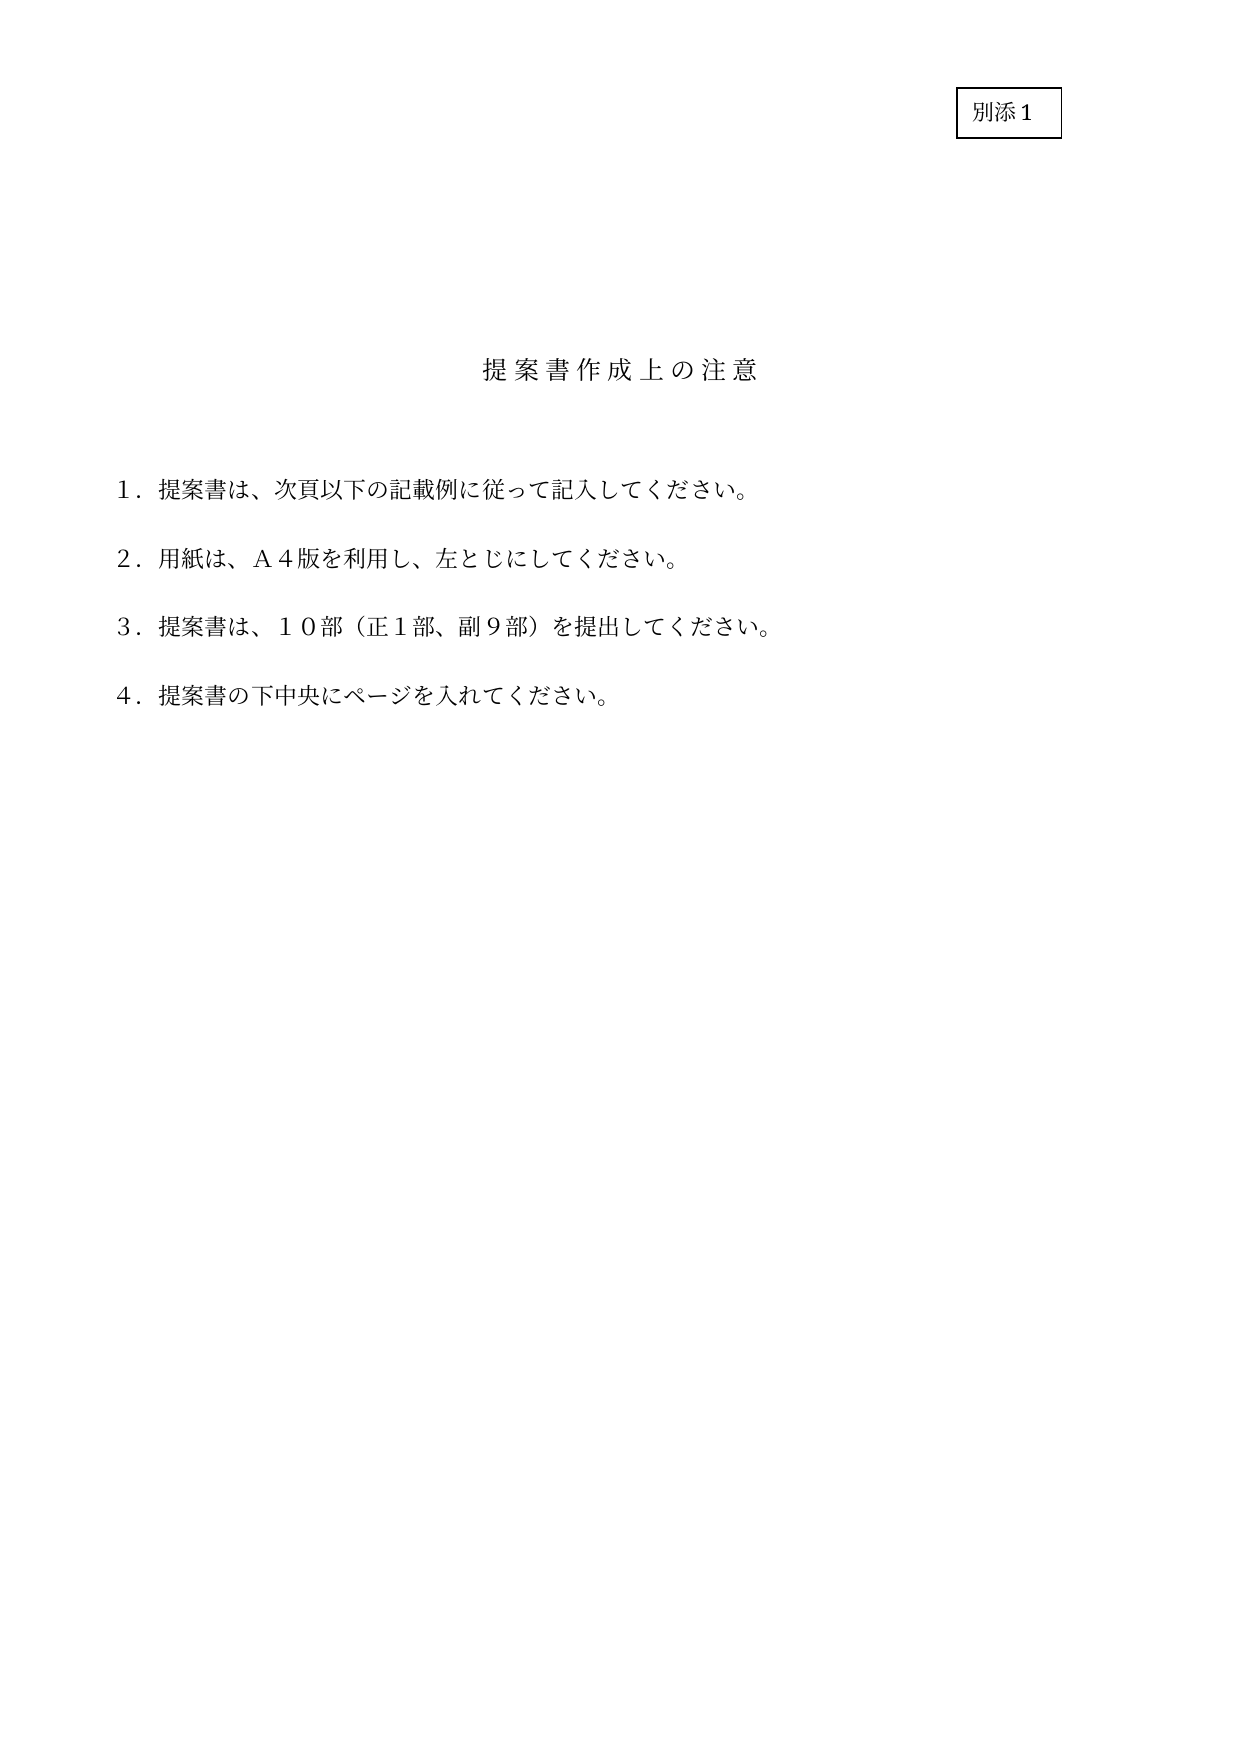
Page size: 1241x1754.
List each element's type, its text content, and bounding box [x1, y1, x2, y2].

text ２．用紙は、Ａ４版を利用し、左とじにしてください。 [112, 540, 1128, 574]
text ３．提案書は、１０部（正１部、副９部）を提出してください。 [112, 609, 1128, 643]
text ４．提案書の下中央にページを入れてください。 [112, 677, 1128, 712]
text １．提案書は、次頁以下の記載例に従って記入してください。 [112, 472, 1128, 506]
text 提案書作成上の注意 [112, 334, 1128, 403]
